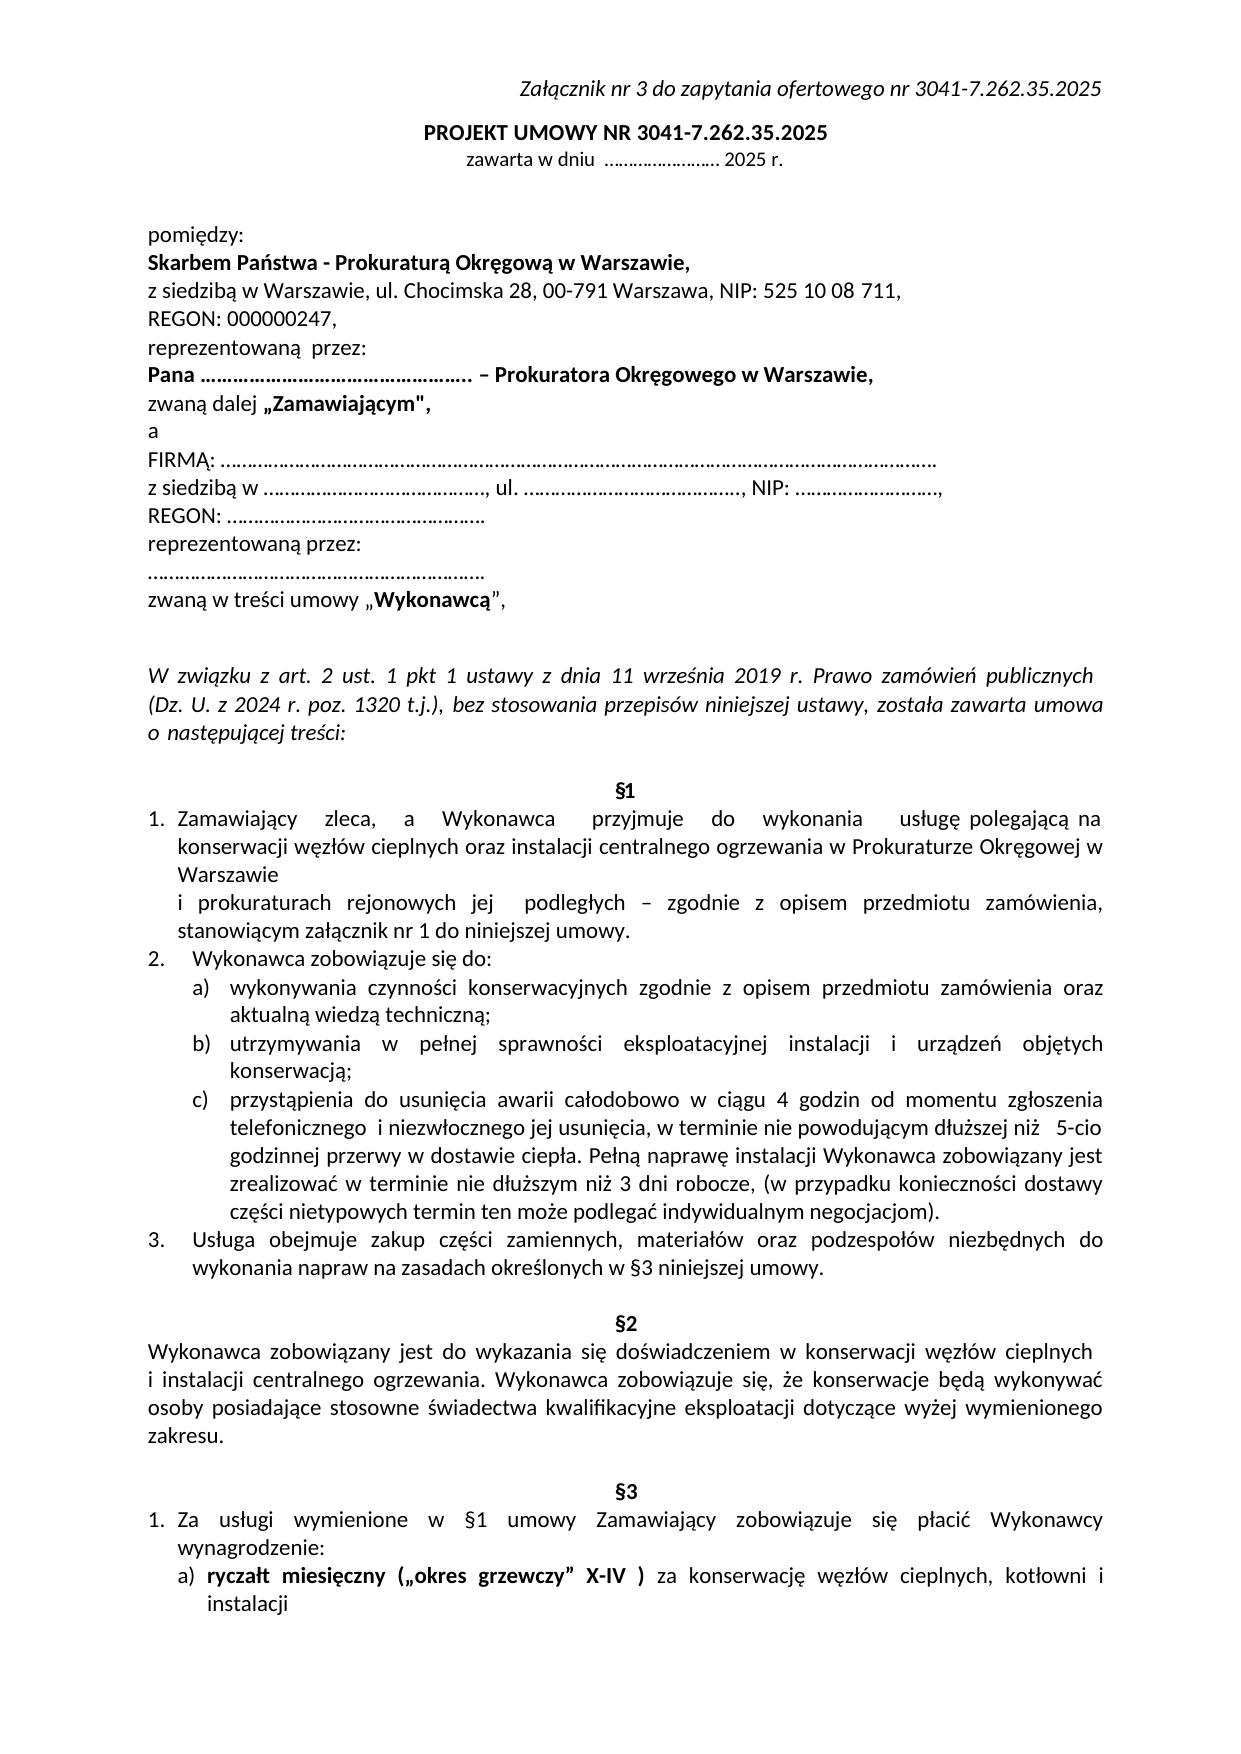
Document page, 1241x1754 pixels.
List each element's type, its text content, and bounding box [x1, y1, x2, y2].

list wykonywania czynności konserwacyjnych zgodnie z opisem przedmiotu zamówienia oraz aktualną wiedzą techniczną; [192, 973, 1104, 1029]
text pomiędzy: Skarbem Państwa - Prokuraturą Okręgową w Warszawie, z siedzibą w Warszawie, ul. Chocimska 28, 00-791 Warszawa, NIP: 525 10 08 711, REGON: 000000247, reprezentowaną przez: [148, 221, 1104, 361]
list Za usługi wymienione w §1 umowy Zamawiający zobowiązuje się płacić Wykonawcy wynagrodzenie: [148, 1505, 1104, 1561]
text W związku z art. 2 ust. 1 pkt 1 ustawy z dnia 11 września 2019 r. Prawo zamówień publicznych (Dz. U. z 2024 r. poz. 1320 t.j.), bez stosowania przepisów niniejszej ustawy, została zawarta umowa o następującej treści: [148, 662, 1106, 746]
list przystąpienia do usunięcia awarii całodobowo w ciągu 4 godzin od momentu zgłoszenia telefonicznego i niezwłocznego jej usunięcia, w terminie nie powodującym dłuższej niż 5-cio godzinnej przerwy w dostawie ciepła. Pełną naprawę instalacji Wykonawca zobowiązany jest zrealizować w terminie nie dłuższym niż 3 dni robocze, (w przypadku konieczności dostawy części nietypowych termin ten może podlegać indywidualnym negocjacjom). [192, 1085, 1104, 1225]
text §1 [148, 776, 1104, 804]
list utrzymywania w pełnej sprawności eksploatacyjnej instalacji i urządzeń objętych konserwacją; [192, 1029, 1104, 1085]
list Usługa obejmuje zakup części zamiennych, materiałów oraz podzespołów niezbędnych do wykonania napraw na zasadach określonych w §3 niniejszej umowy. [148, 1225, 1104, 1281]
text Pana ………………………………………….. – Prokuratora Okręgowego w Warszawie, zwaną dalej „Zamawiającym", a FIRMĄ: ………………………………………………………………………………………………………………………. z siedzibą w ……………………………………, ul. ………………………………….., NIP: ………………………, REGON: …………………………………………. reprezentowaną przez: ………………………………………………………. zwaną w treści umowy „Wykonawcą”, [148, 361, 1104, 613]
text zawarta w dniu …………………… 2025 r. [148, 146, 1102, 172]
text §2 [148, 1309, 1104, 1337]
text Wykonawca zobowiązany jest do wykazania się doświadczeniem w konserwacji węzłów cieplnych i instalacji centralnego ogrzewania. Wykonawca zobowiązuje się, że konserwacje będą wykonywać osoby posiadające stosowne świadectwa kwalifikacyjne eksploatacji dotyczące wyżej wymienionego zakresu. [148, 1337, 1104, 1449]
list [177, 1561, 1104, 1617]
list Zamawiający zleca, a Wykonawca przyjmuje do wykonania usługę polegającą na konserwacji węzłów cieplnych oraz instalacji centralnego ogrzewania w Prokuraturze Okręgowej w Warszawie i prokuraturach rejonowych jej podległych – zgodnie z opisem przedmiotu zamówienia, stanowiącym załącznik nr 1 do niniejszej umowy. [148, 804, 1104, 944]
list Wykonawca zobowiązuje się do: [148, 944, 1104, 973]
text §3 [148, 1477, 1104, 1505]
text PROJEKT UMOWY NR 3041-7.262.35.2025 [148, 118, 1104, 146]
